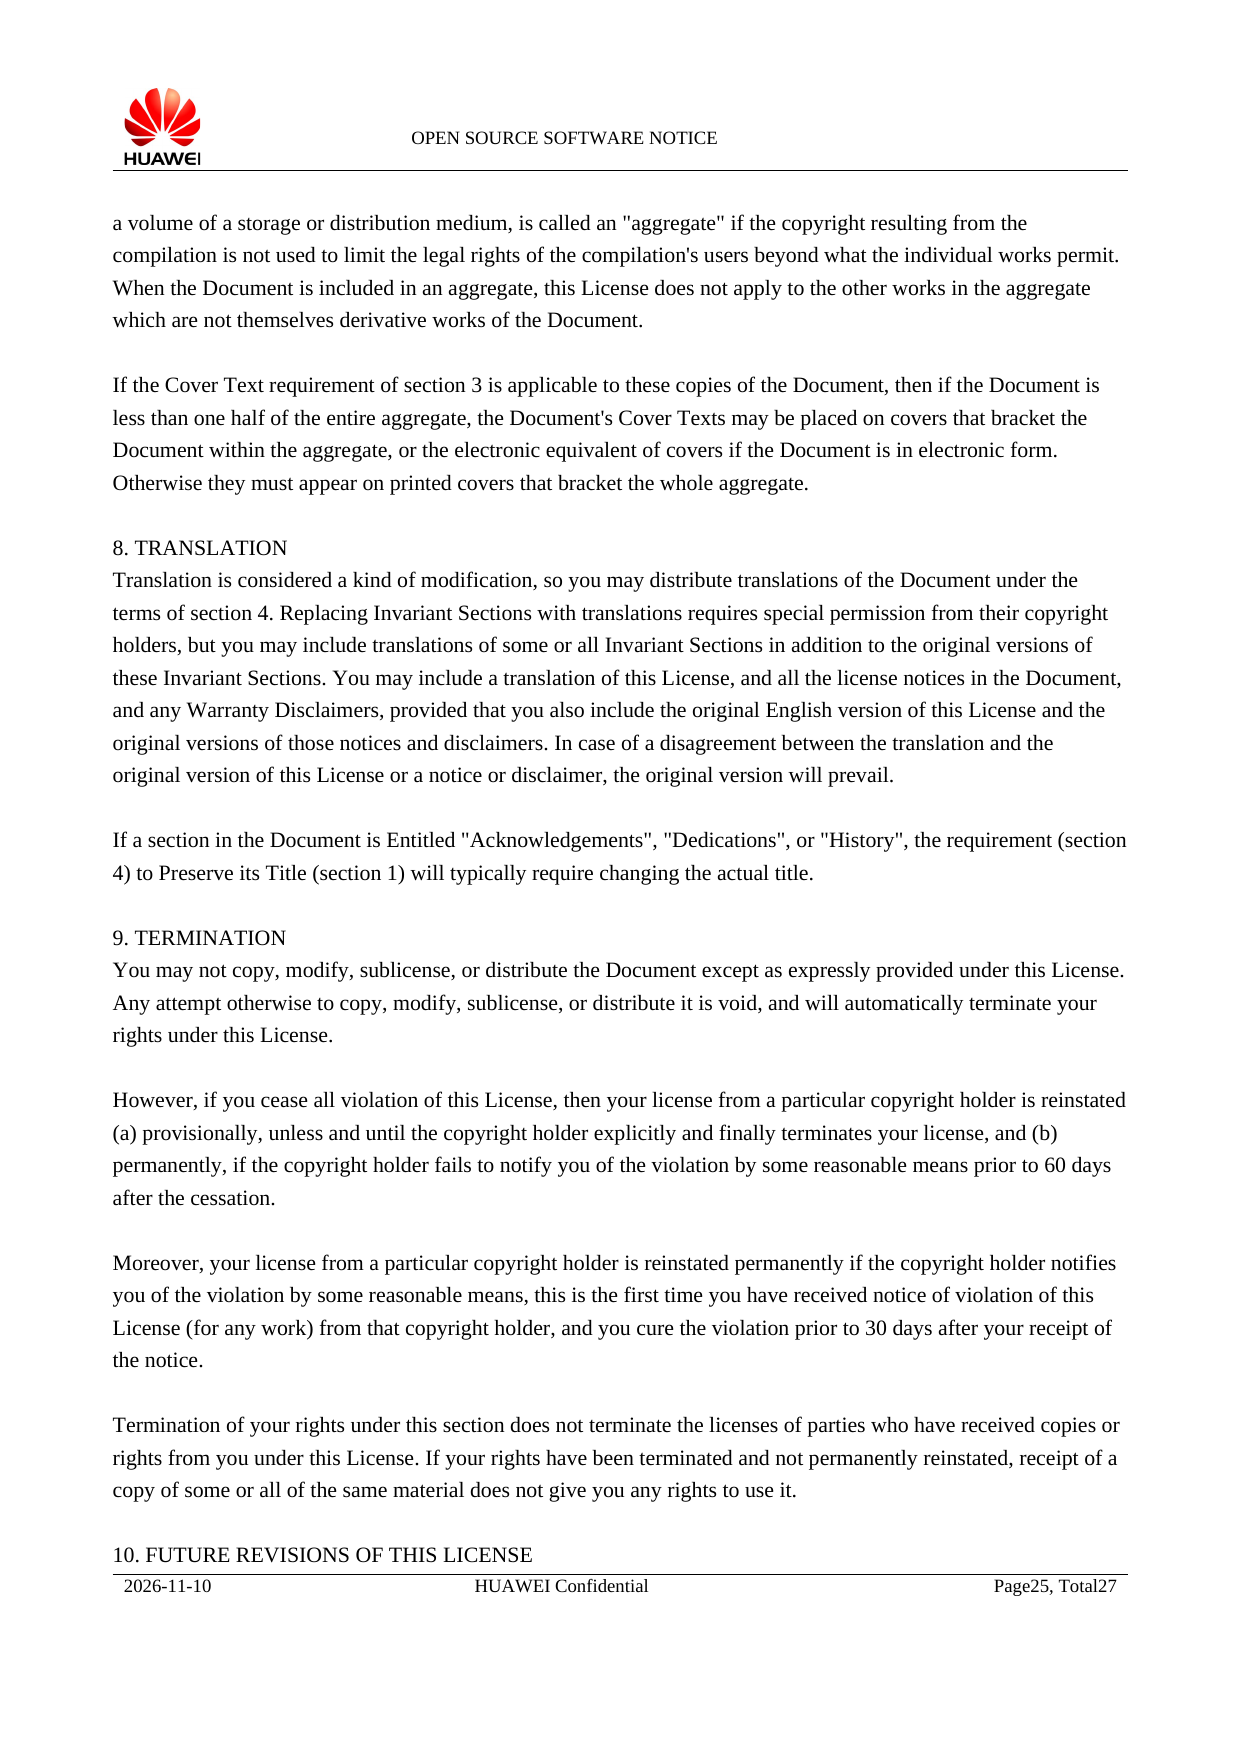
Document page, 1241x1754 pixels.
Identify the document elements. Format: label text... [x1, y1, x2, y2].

text If a section in the Document is Entitled "Acknowledgements", "Dedications", or "History", the requirement (section 4) to Preserve its Title (section 1) will typically require changing the actual title. [112, 824, 1128, 889]
picture [124, 88, 201, 165]
text Translation is considered a kind of modification, so you may distribute translations of the Document under the terms of section 4. Replacing Invariant Sections with translations requires special permission from their copyright holders, but you may include translations of some or all Invariant Sections in addition to the original versions of these Invariant Sections. You may include a translation of this License, and all the license notices in the Document, and any Warranty Disclaimers, provided that you also include the original English version of this License and the original versions of those notices and disclaimers. In case of a disagreement between the translation and the original version of this License or a notice or disclaimer, the original version will prevail. [112, 564, 1128, 791]
text If the Cover Text requirement of section 3 is applicable to these copies of the Document, then if the Document is less than one half of the entire aggregate, the Document's Cover Texts may be placed on covers that bracket the Document within the aggregate, or the electronic equivalent of covers if the Document is in electronic form. Otherwise they must appear on printed covers that bracket the whole aggregate. [112, 369, 1128, 499]
text 9. TERMINATION [112, 921, 1128, 954]
text 8. TRANSLATION [112, 531, 1128, 564]
text However, if you cease all violation of this License, then your license from a particular copyright holder is reinstated (a) provisionally, unless and until the copyright holder explicitly and finally terminates your license, and (b) permanently, if the copyright holder fails to notify you of the violation by some reasonable means prior to 60 days after the cessation. [112, 1084, 1128, 1214]
text Moreover, your license from a particular copyright holder is reinstated permanently if the copyright holder notifies you of the violation by some reasonable means, this is the first time you have received notice of violation of this License (for any work) from that copyright holder, and you cure the violation prior to 30 days after your receipt of the notice. [112, 1246, 1128, 1376]
text You may not copy, modify, sublicense, or distribute the Document except as expressly provided under this License. Any attempt otherwise to copy, modify, sublicense, or distribute it is void, and will automatically terminate your rights under this License. [112, 954, 1128, 1051]
text 10. FUTURE REVISIONS OF THIS LICENSE [112, 1539, 1128, 1571]
text Termination of your rights under this section does not terminate the licenses of parties who have received copies or rights from you under this License. If your rights have been terminated and not permanently reinstated, receipt of a copy of some or all of the same material does not give you any rights to use it. [112, 1409, 1128, 1506]
